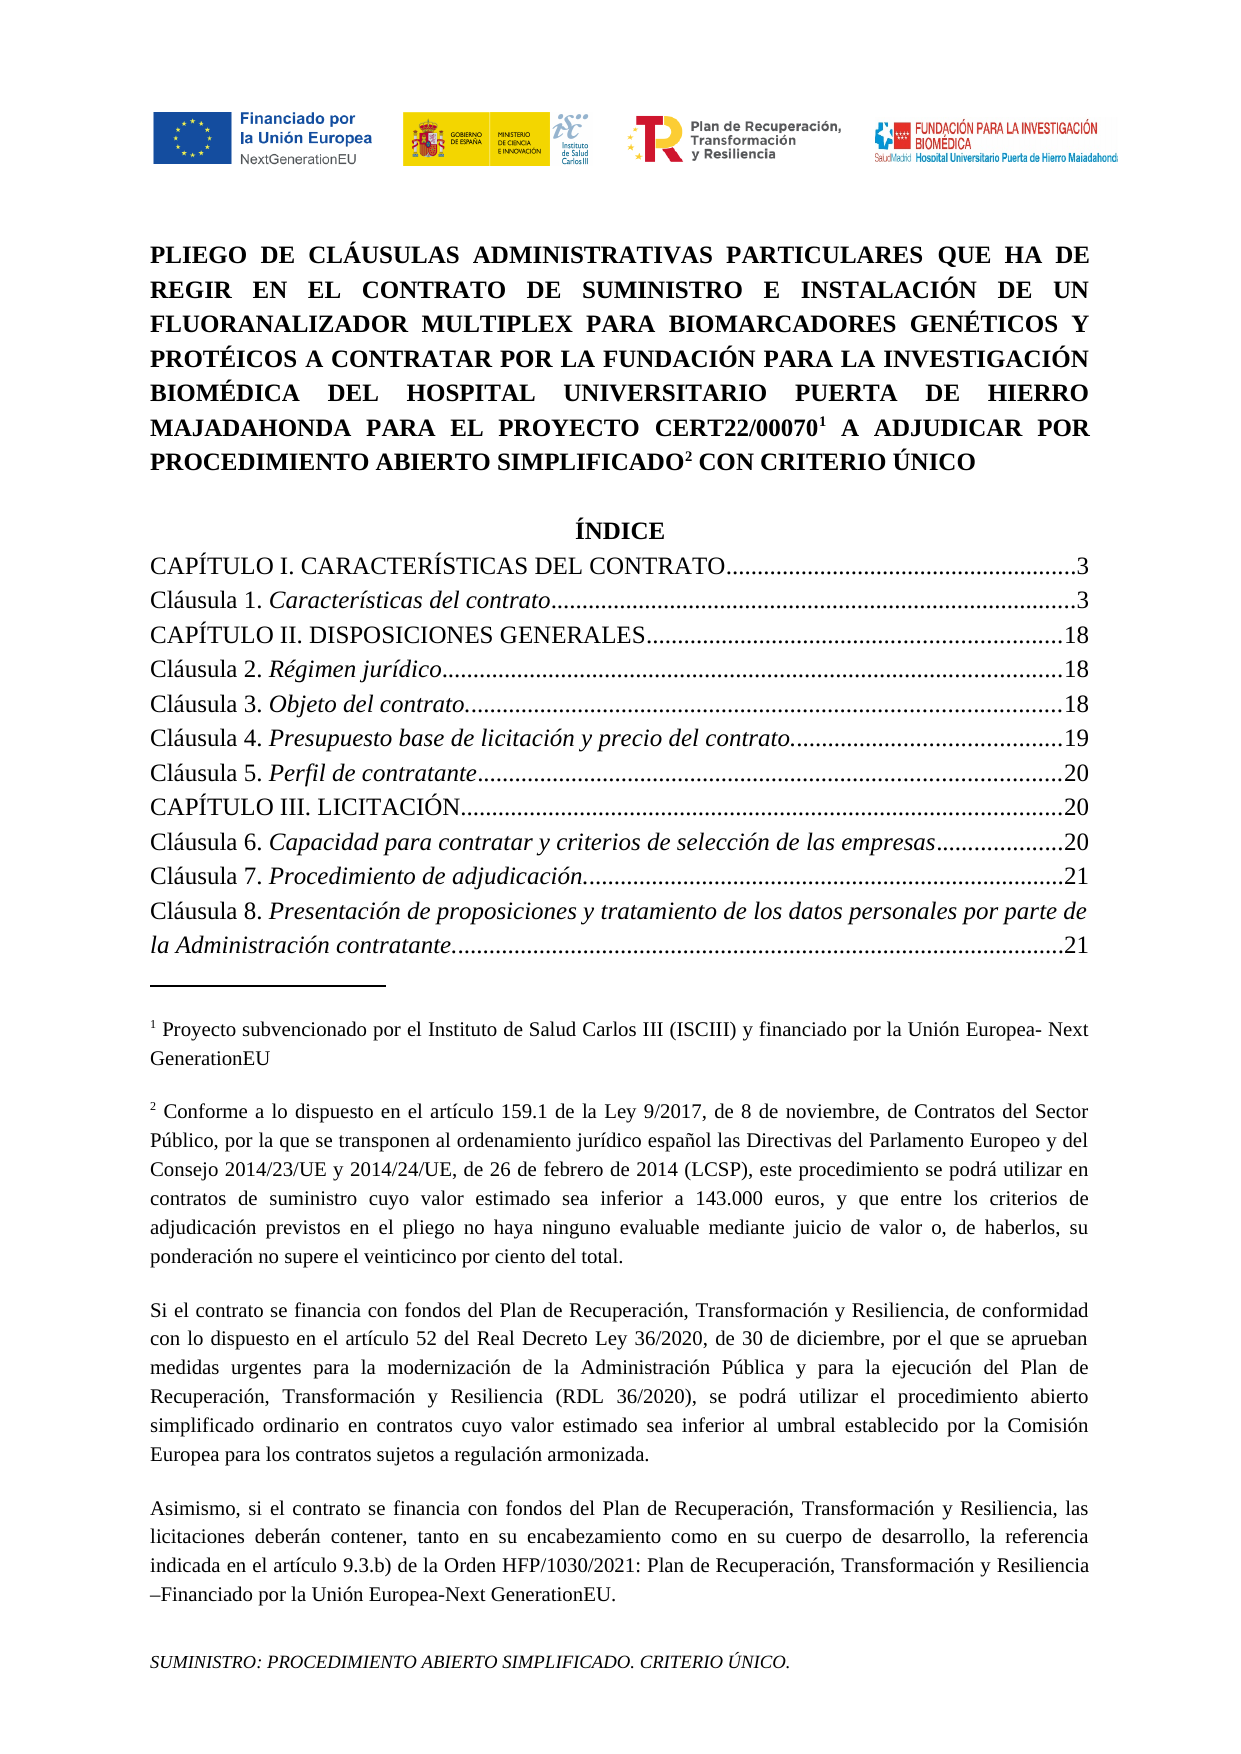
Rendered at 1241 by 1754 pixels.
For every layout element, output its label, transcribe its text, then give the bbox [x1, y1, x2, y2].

text Cláusula 3. Objeto del contrato. 18 [150, 689, 1090, 718]
picture [150, 109, 374, 166]
picture [403, 112, 593, 166]
text CAPÍTULO III. LICITACIÓN 20 [150, 792, 1090, 821]
picture [626, 109, 843, 166]
text PLIEGO DE CLÁUSULAS ADMINISTRATIVAS PARTICULARES QUE HA DE REGIR EN EL CONTRATO DE SUMINISTRO E INSTALACIÓN DE UN FLUORANALIZADOR MULTIPLEX PARA BIOMARCADORES GENÉTICOS Y PROTÉICOS A CONTRATAR POR LA FUNDACIÓN PARA LA INVESTIGACIÓN BIOMÉDICA DEL HOSPITAL UNIVERSITARIO PUERTA DE HIERRO MAJADAHONDA PARA EL PROYECTO CERT22/00070 A ADJUDICAR POR PROCEDIMIENTO ABIERTO SIMPLIFICADO CON CRITERIO ÚNICO [150, 241, 1090, 476]
text Cláusula 6. Capacidad para contratar y criterios de selección de las empresas. 20 [150, 827, 1090, 856]
text Cláusula 1. Características del contrato. 3 [150, 585, 1090, 614]
picture [873, 117, 1118, 162]
text ÍNDICE [150, 516, 1090, 545]
text Cláusula 5. Perfil de contratante. 20 [150, 758, 1090, 787]
text Cláusula 2. Régimen jurídico. 18 [150, 654, 1090, 683]
text Cláusula 8. Presentación de proposiciones y tratamiento de los datos personales por parte de la Administración contratante. 21 [150, 896, 1090, 959]
text CAPÍTULO II. DISPOSICIONES GENERALES 18 [150, 620, 1090, 649]
text Cláusula 4. Presupuesto base de licitación y precio del contrato. 19 [150, 723, 1090, 752]
text CAPÍTULO I. CARACTERÍSTICAS DEL CONTRATO 3 [150, 551, 1090, 580]
text Cláusula 7. Procedimiento de adjudicación. 21 [150, 861, 1090, 890]
